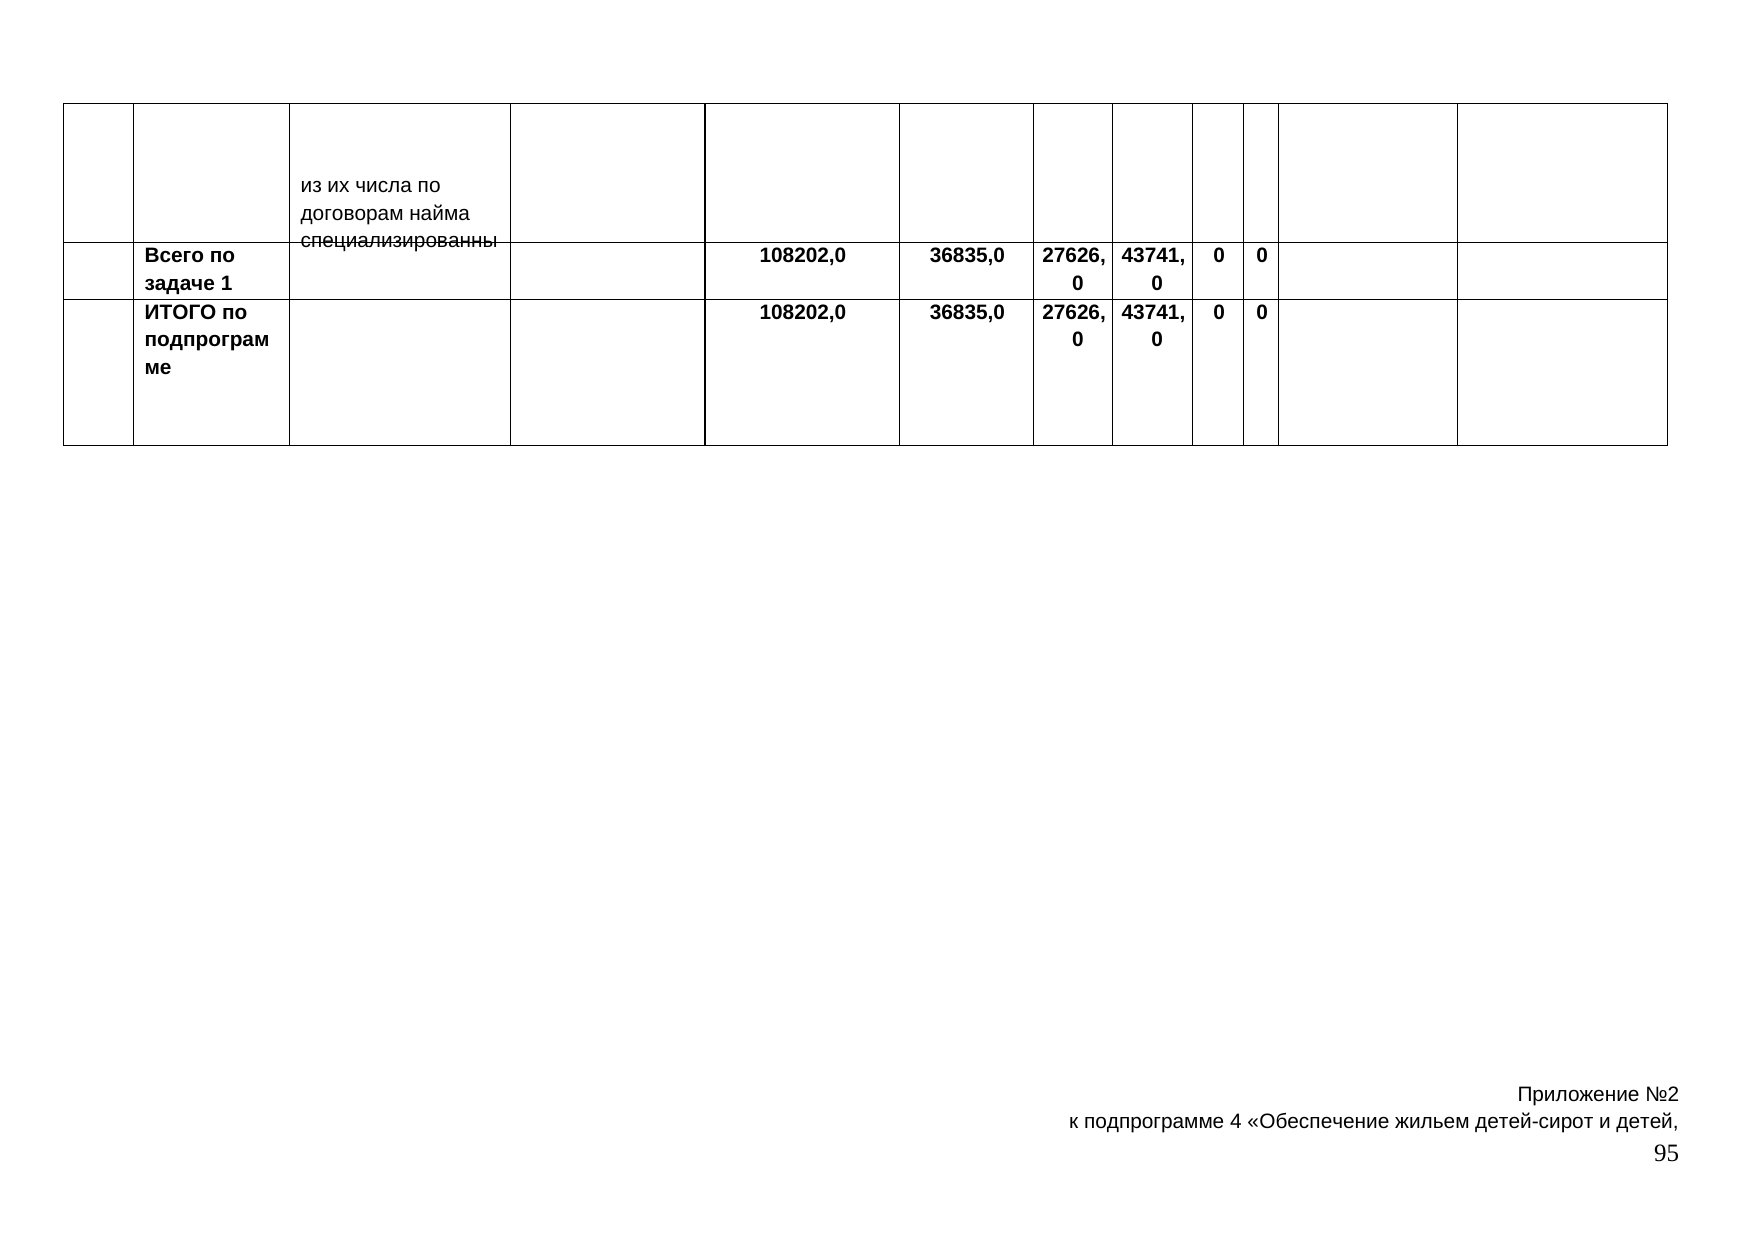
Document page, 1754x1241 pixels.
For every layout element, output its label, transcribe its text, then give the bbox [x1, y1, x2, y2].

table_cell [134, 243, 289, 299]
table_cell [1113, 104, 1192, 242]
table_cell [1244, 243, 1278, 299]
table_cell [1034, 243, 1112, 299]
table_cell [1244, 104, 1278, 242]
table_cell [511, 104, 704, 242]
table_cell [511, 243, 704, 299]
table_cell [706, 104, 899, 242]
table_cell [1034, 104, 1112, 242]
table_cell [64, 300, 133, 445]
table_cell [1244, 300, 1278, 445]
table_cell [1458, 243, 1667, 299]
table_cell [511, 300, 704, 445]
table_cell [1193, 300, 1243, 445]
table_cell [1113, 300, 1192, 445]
text к подпрограмме 4 «Обеспечение жильем детей-сирот и детей, [16, 1109, 1679, 1133]
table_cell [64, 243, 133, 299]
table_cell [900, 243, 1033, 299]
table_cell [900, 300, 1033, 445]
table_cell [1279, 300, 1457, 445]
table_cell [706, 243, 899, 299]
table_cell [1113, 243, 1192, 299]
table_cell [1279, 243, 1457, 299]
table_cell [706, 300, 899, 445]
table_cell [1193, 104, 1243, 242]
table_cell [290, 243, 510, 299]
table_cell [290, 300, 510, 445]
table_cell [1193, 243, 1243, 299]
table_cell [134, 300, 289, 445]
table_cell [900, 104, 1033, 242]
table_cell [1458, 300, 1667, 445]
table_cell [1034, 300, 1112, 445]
text Приложение №2 [16, 1081, 1679, 1105]
